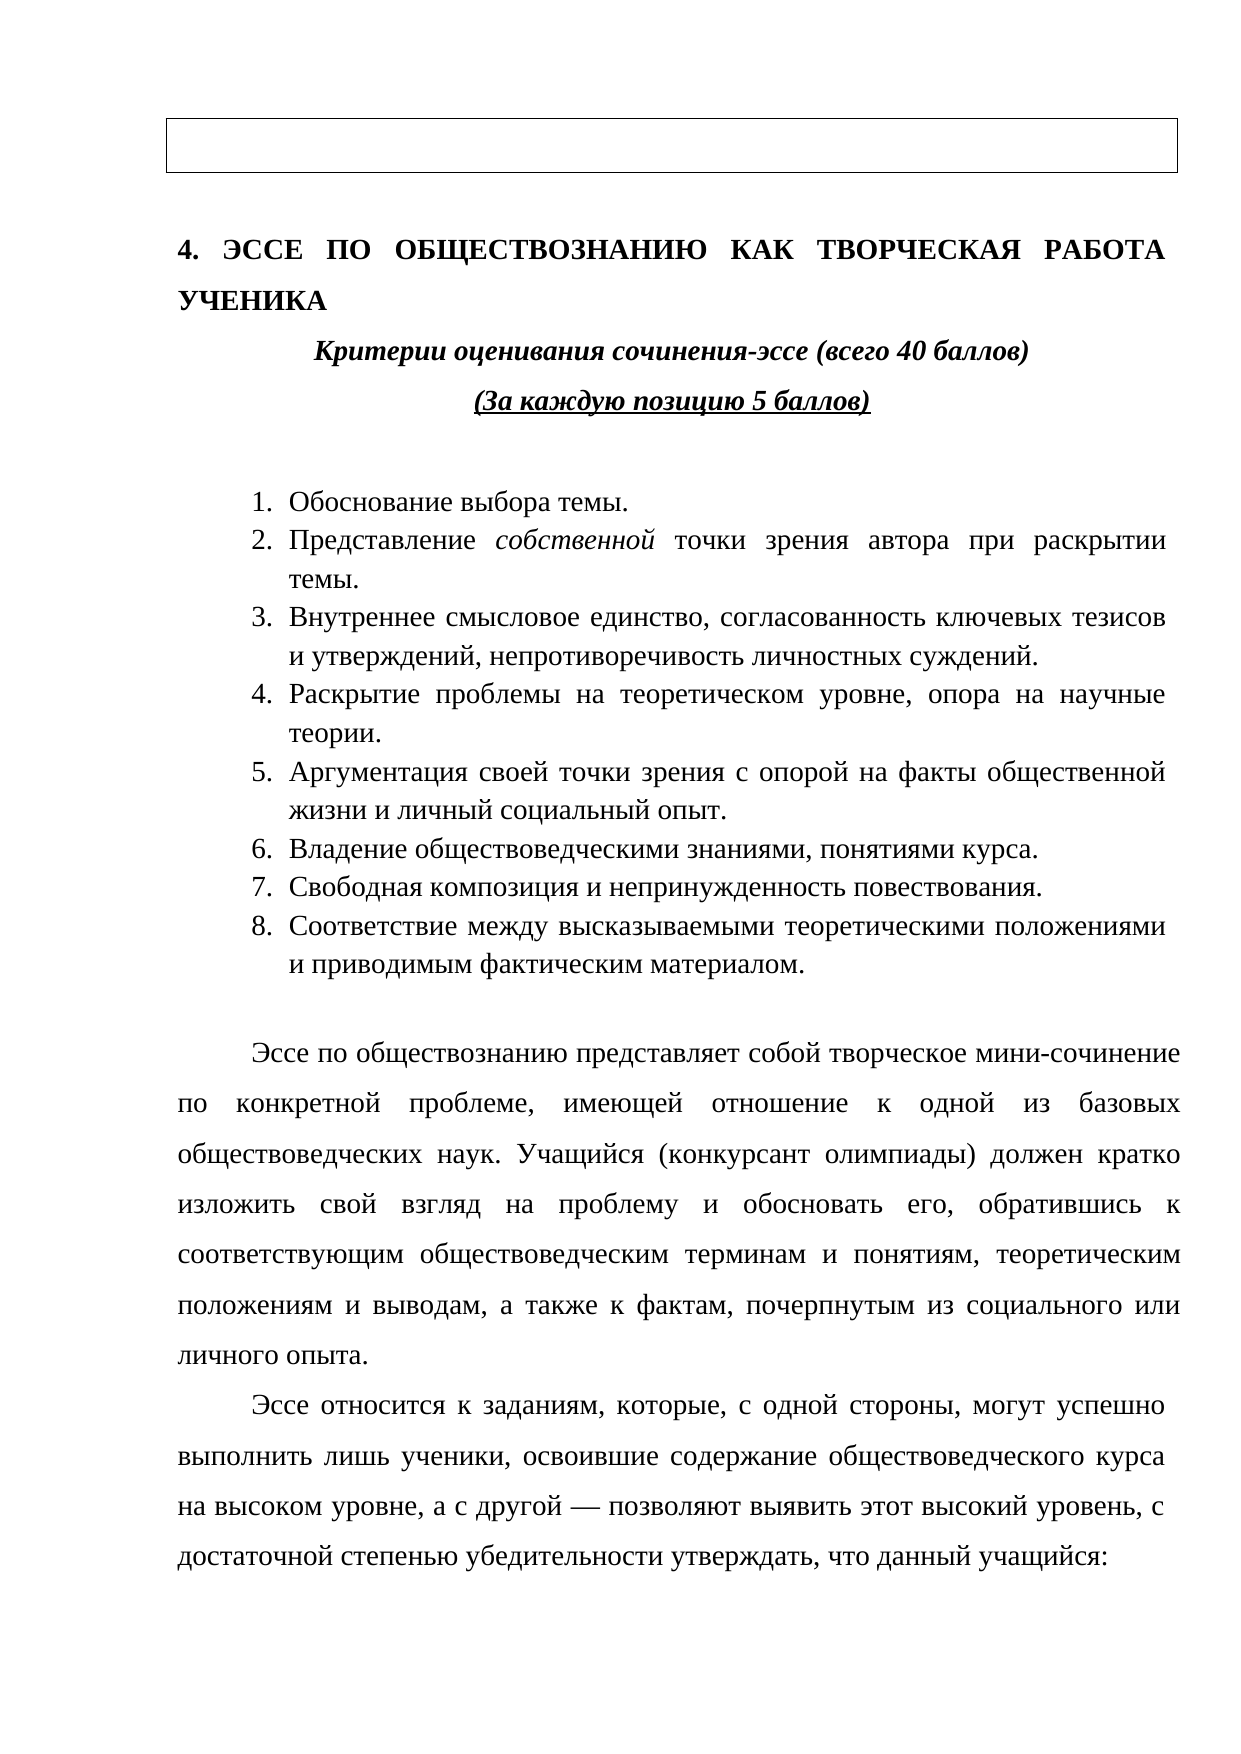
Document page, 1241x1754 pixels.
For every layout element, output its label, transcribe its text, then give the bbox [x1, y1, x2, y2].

list Владение обществоведческими знаниями, понятиями курса. [251, 831, 1167, 864]
text 4. ЭССЕ ПО ОБЩЕСТВОЗНАНИЮ КАК ТВОРЧЕСКАЯ РАБОТА УЧЕНИКА [177, 232, 1167, 316]
text Эссе по обществознанию представляет собой творческое мини-сочинение по конкретной проблеме, имеющей отношение к одной из базовых обществоведческих наук. Учащийся (конкурсант олимпиады) должен кратко изложить свой взгляд на проблему и обосновать его, обратившись к соответствующим обществоведческим терминам и понятиям, теоретическим положениям и выводам, а также к фактам, почерпнутым из социального или личного опыта. [177, 1035, 1181, 1371]
list Соответствие между высказываемыми теоретическими положениями и приводимым фактическим материалом. [251, 908, 1167, 980]
list Внутреннее смысловое единство, согласованность ключевых тезисов и утверждений, непротиворечивость личностных суждений. [251, 599, 1167, 672]
list Представление собственной точки зрения автора при раскрытии темы. [251, 522, 1167, 594]
list Обоснование выбора темы. [251, 484, 1167, 517]
text Эссе относится к заданиям, которые, с одной стороны, могут успешно выполнить лишь ученики, освоившие содержание обществоведческого курса на высоком уровне, а с другой — позволяют выявить этот высокий уровень, с достаточной степенью убедительности утверждать, что данный учащийся: [177, 1387, 1167, 1572]
list Раскрытие проблемы на теоретическом уровне, опора на научные теории. [251, 677, 1167, 749]
text Критерии оценивания сочинения-эссе (всего 40 баллов) [177, 333, 1167, 366]
text (За каждую позицию 5 баллов) [177, 383, 1167, 417]
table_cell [167, 119, 1177, 172]
list Аргументация своей точки зрения с опорой на факты общественной жизни и личный социальный опыт. [251, 754, 1167, 826]
list Свободная композиция и непринужденность повествования. [251, 869, 1167, 903]
